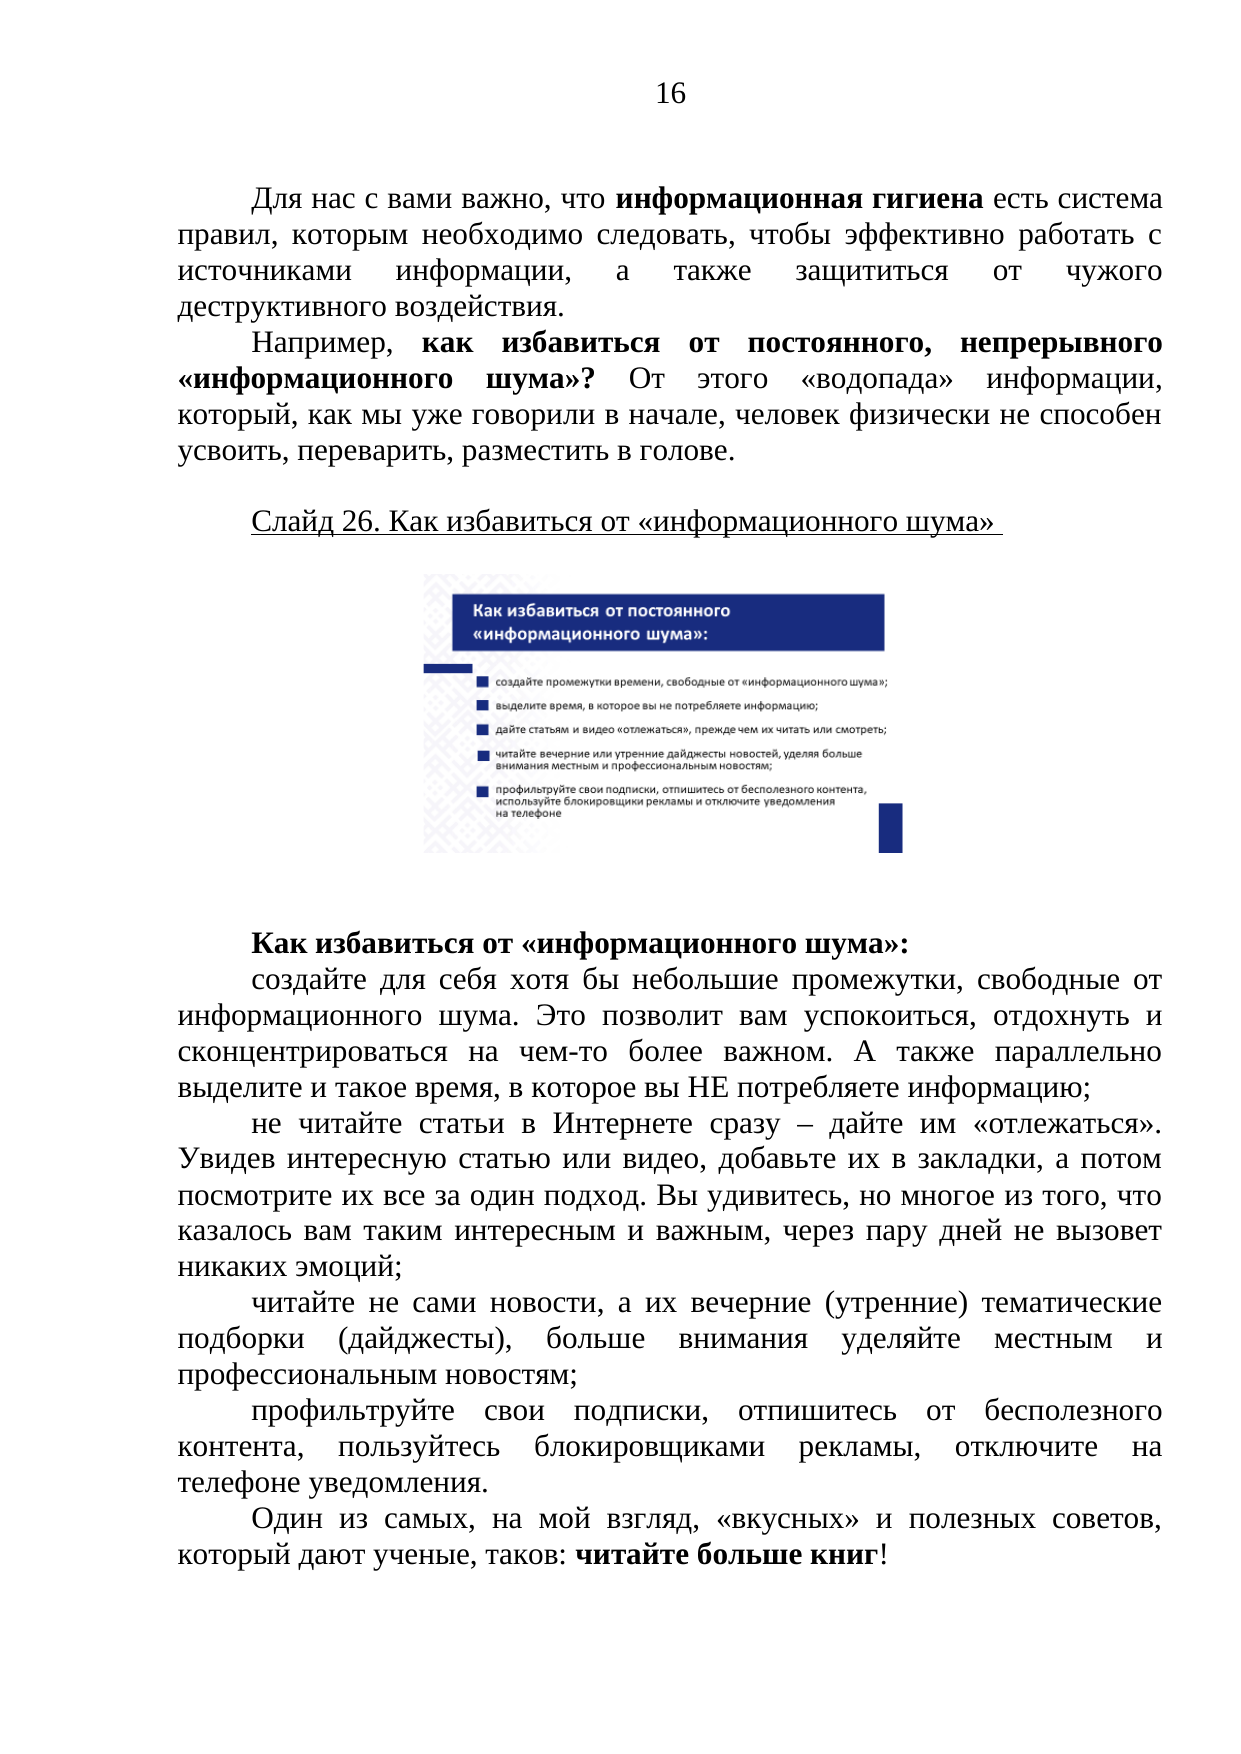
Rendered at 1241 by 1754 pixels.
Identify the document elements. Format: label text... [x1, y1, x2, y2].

text Для нас с вами важно, что информационная гигиена есть система правил, которым необходимо следовать, чтобы эффективно работать с источниками информации, а также защититься от чужого деструктивного воздействия. [177, 179, 1163, 323]
text Слайд 26. Как избавиться от «информационного шума» [177, 503, 1163, 539]
text Как избавиться от «информационного шума»: [177, 924, 1163, 960]
text Например, как избавиться от постоянного, непрерывного «информационного шума»? От этого «водопада» информации, который, как мы уже говорили в начале, человек физически не способен усвоить, переварить, разместить в голове. [177, 323, 1163, 467]
text читайте не сами новости, а их вечерние (утренние) тематические подборки (дайджесты), больше внимания уделяйте местным и профессиональным новостям; [177, 1283, 1163, 1391]
text не читайте статьи в Интернете сразу – дайте им «отлежаться». Увидев интересную статью или видео, добавьте их в закладки, а потом посмотрите их все за один подход. Вы удивитесь, но многое из того, что казалось вам таким интересным и важным, через пару дней не вызовет никаких эмоций; [177, 1104, 1163, 1283]
text профильтруйте свои подписки, отпишитесь от бесполезного контента, пользуйтесь блокировщиками рекламы, отключите на телефоне уведомления. [177, 1391, 1163, 1499]
text создайте для себя хотя бы небольшие промежутки, свободные от информационного шума. Это позволит вам успокоиться, отдохнуть и сконцентрироваться на чем-то более важном. А также параллельно выделите и такое время, в которое вы НЕ потребляете информацию; [177, 960, 1163, 1104]
text Один из самых, на мой взгляд, «вкусных» и полезных советов, который дают ученые, таков: читайте больше книг! [177, 1499, 1163, 1571]
picture [423, 574, 918, 853]
